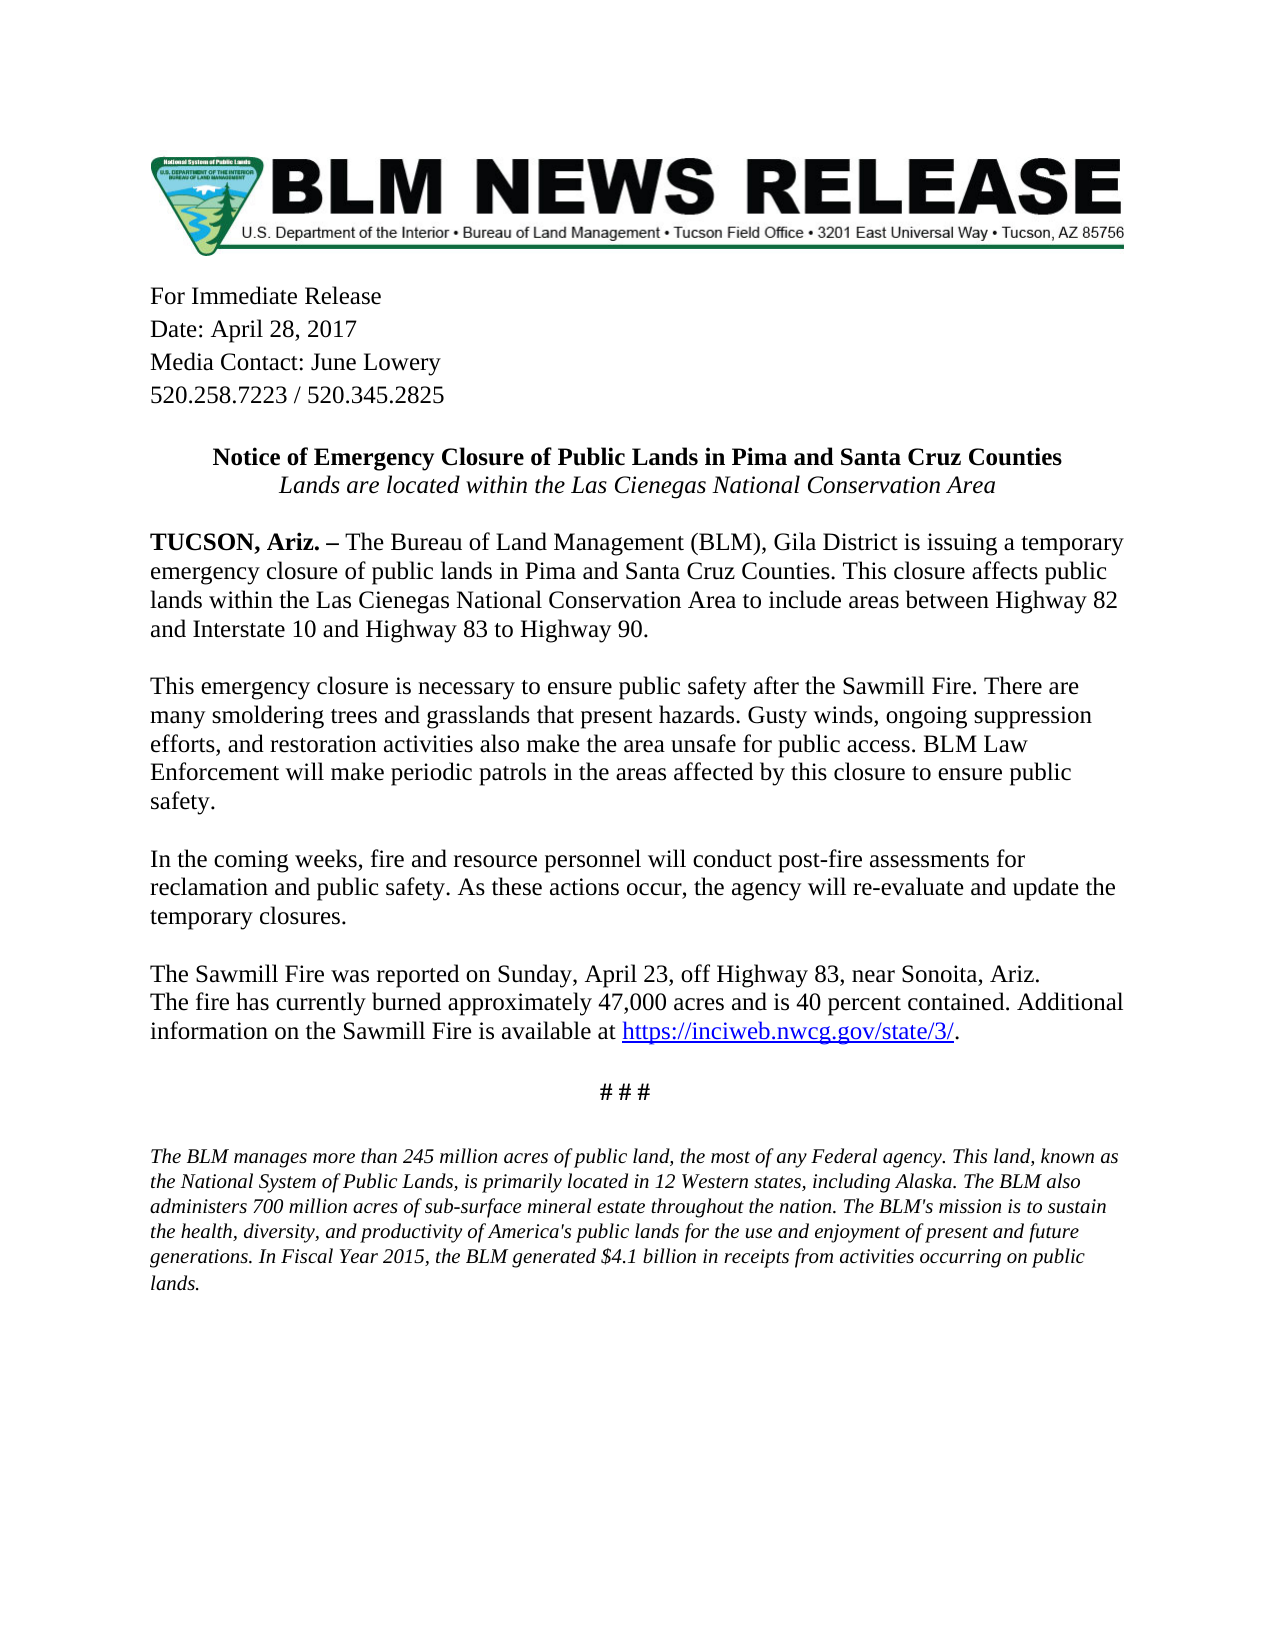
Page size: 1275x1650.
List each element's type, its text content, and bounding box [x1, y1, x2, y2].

text Media Contact: June Lowery [150, 347, 1125, 376]
text The BLM manages more than 245 million acres of public land, the most of any Federal agency. This land, known as the National System of Public Lands, is primarily located in 12 Western states, including Alaska. The BLM also administers 700 million acres of sub-surface mineral estate throughout the nation. The BLM's mission is to sustain the health, diversity, and productivity of America's public lands for the use and enjoyment of present and future generations. In Fiscal Year 2015, the BLM generated $4.1 billion in receipts from activities occurring on public lands. [150, 1143, 1125, 1296]
text # # # [150, 1077, 1125, 1106]
text Date: April 28, 2017 [150, 314, 1125, 343]
text 520.258.7223 / 520.345.2825 [150, 380, 1125, 409]
text In the coming weeks, fire and resource personnel will conduct post-fire assessments for reclamation and public safety. As these actions occur, the agency will re-evaluate and update the temporary closures. [150, 844, 1125, 930]
text The Sawmill Fire was reported on Sunday, April 23, off Highway 83, near Sonoita, Ariz. [150, 959, 1125, 987]
picture [151, 150, 1124, 256]
text The fire has currently burned approximately 47,000 acres and is 40 percent contained. Additional information on the Sawmill Fire is available at https://inciweb.nwcg.gov/state/3/. [150, 987, 1125, 1045]
text Notice of Emergency Closure of Public Lands in Pima and Santa Cruz Counties [150, 442, 1125, 471]
text For Immediate Release [150, 281, 1125, 310]
text Lands are located within the Las Cienegas National Conservation Area [150, 471, 1125, 499]
text This emergency closure is necessary to ensure public safety after the Sawmill Fire. There are many smoldering trees and grasslands that present hazards. Gusty winds, ongoing suppression efforts, and restoration activities also make the area unsafe for public access. BLM Law Enforcement will make periodic patrols in the areas affected by this closure to ensure public safety. [150, 671, 1125, 815]
text TUCSON, Ariz. – The Bureau of Land Management (BLM), Gila District is issuing a temporary emergency closure of public lands in Pima and Santa Cruz Counties. This closure affects public lands within the Las Cienegas National Conservation Area to include areas between Highway 82 and Interstate 10 and Highway 83 to Highway 90. [150, 527, 1125, 642]
